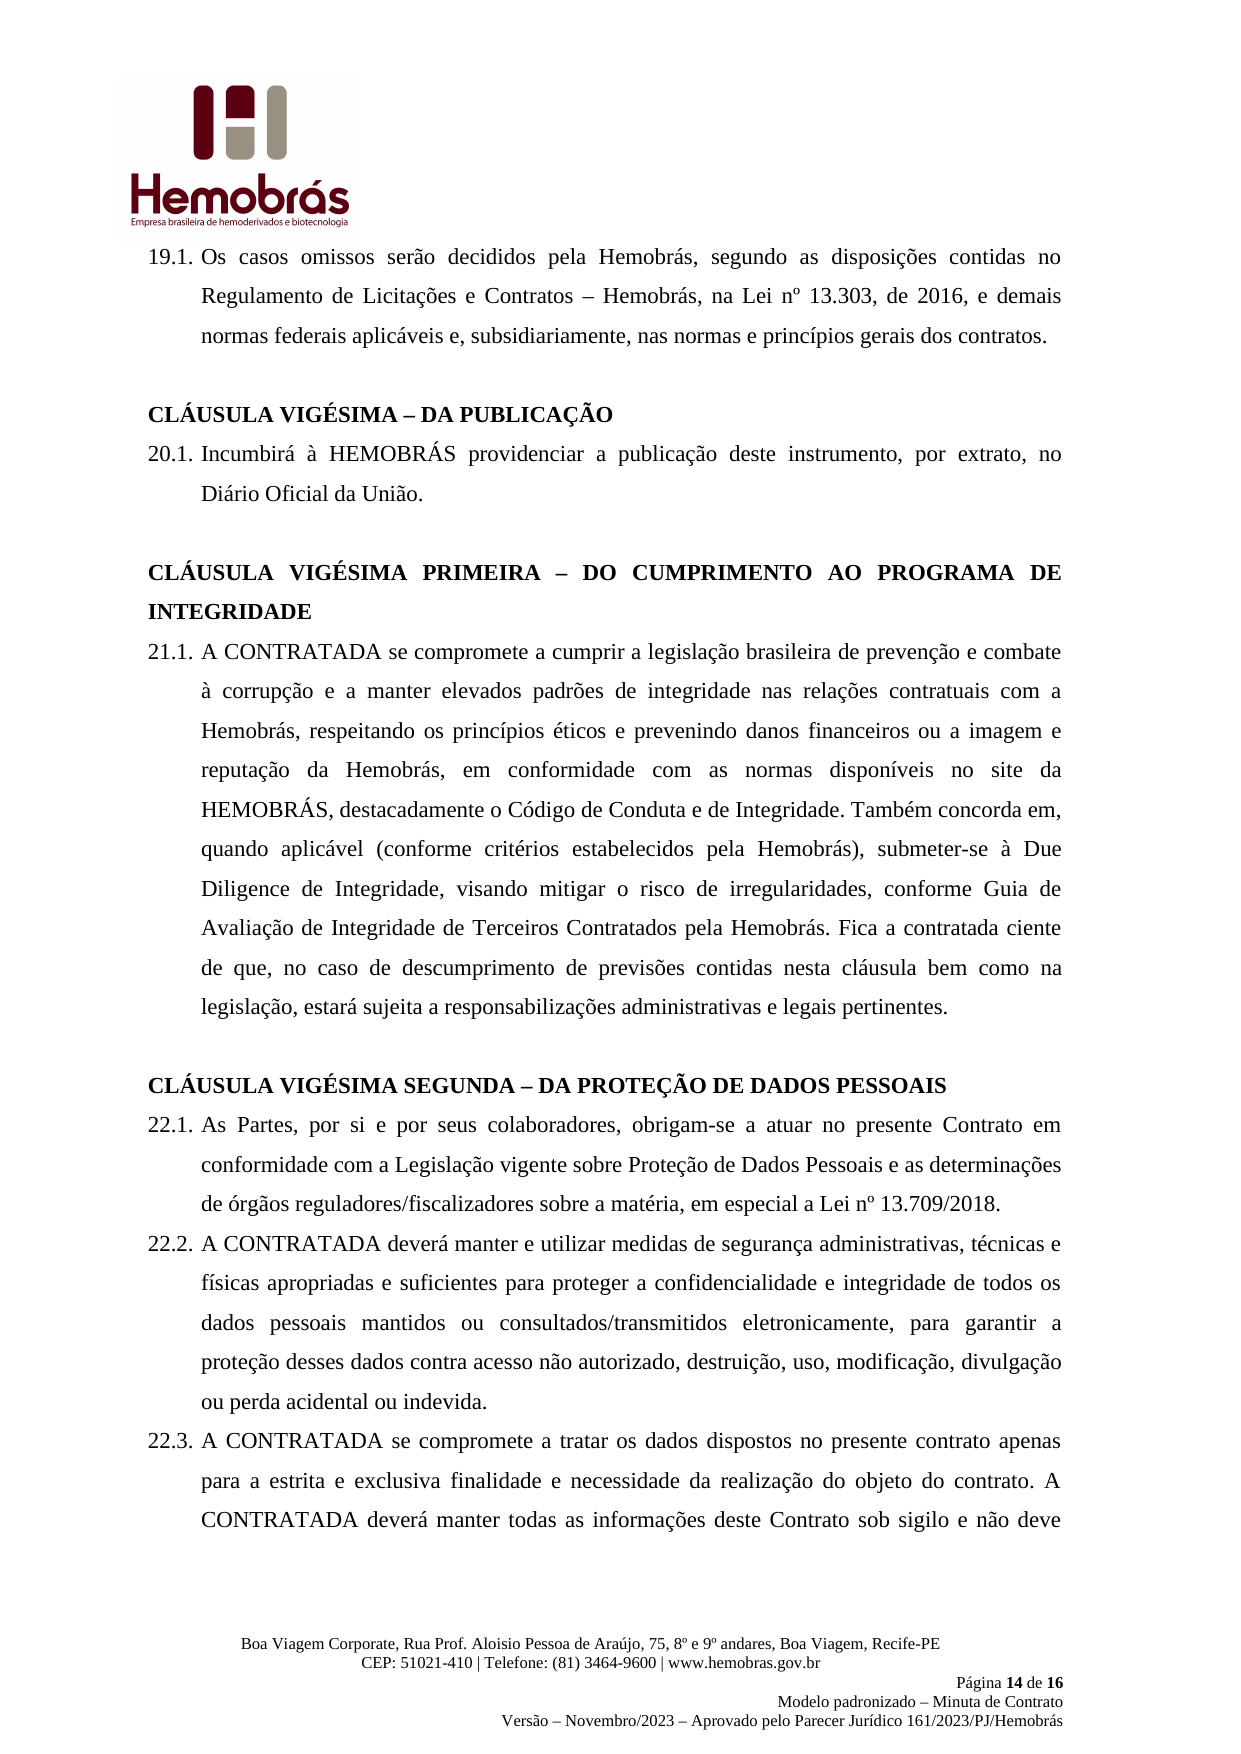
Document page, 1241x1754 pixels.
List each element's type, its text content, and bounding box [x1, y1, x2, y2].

list Incumbirá à HEMOBRÁS providenciar a publicação deste instrumento, por extrato, no Diário Oficial da União. [148, 440, 1063, 506]
picture [118, 73, 362, 243]
list CLÁUSULA VIGÉSIMA – DA PUBLICAÇÃO [118, 401, 1063, 427]
list A CONTRATADA se compromete a cumprir a legislação brasileira de prevenção e combate à corrupção e a manter elevados padrões de integridade nas relações contratuais com a Hemobrás, respeitando os princípios éticos e prevenindo danos financeiros ou a imagem e reputação da Hemobrás, em conformidade com as normas disponíveis no site da HEMOBRÁS, destacadamente o Código de Conduta e de Integridade. Também concorda em, quando aplicável (conforme critérios estabelecidos pela Hemobrás), submeter-se à Due Diligence de Integridade, visando mitigar o risco de irregularidades, conforme Guia de Avaliação de Integridade de Terceiros Contratados pela Hemobrás. Fica a contratada ciente de que, no caso de descumprimento de previsões contidas nesta cláusula bem como na legislação, estará sujeita a responsabilizações administrativas e legais pertinentes. [148, 638, 1063, 1019]
list Os casos omissos serão decididos pela Hemobrás, segundo as disposições contidas no Regulamento de Licitações e Contratos – Hemobrás, na Lei nº 13.303, de 2016, e demais normas federais aplicáveis e, subsidiariamente, nas normas e princípios gerais dos contratos. [148, 243, 1063, 348]
list CLÁUSULA VIGÉSIMA PRIMEIRA – DO CUMPRIMENTO AO PROGRAMA DE INTEGRIDADE [118, 559, 1063, 624]
list A CONTRATADA deverá manter e utilizar medidas de segurança administrativas, técnicas e físicas apropriadas e suficientes para proteger a confidencialidade e integridade de todos os dados pessoais mantidos ou consultados/transmitidos eletronicamente, para garantir a proteção desses dados contra acesso não autorizado, destruição, uso, modificação, divulgação ou perda acidental ou indevida. [148, 1230, 1063, 1414]
list As Partes, por si e por seus colaboradores, obrigam-se a atuar no presente Contrato em conformidade com a Legislação vigente sobre Proteção de Dados Pessoais e as determinações de órgãos reguladores/fiscalizadores sobre a matéria, em especial a Lei nº 13.709/2018. [148, 1111, 1063, 1217]
list CLÁUSULA VIGÉSIMA SEGUNDA – DA PROTEÇÃO DE DADOS PESSOAIS [118, 1072, 1063, 1098]
